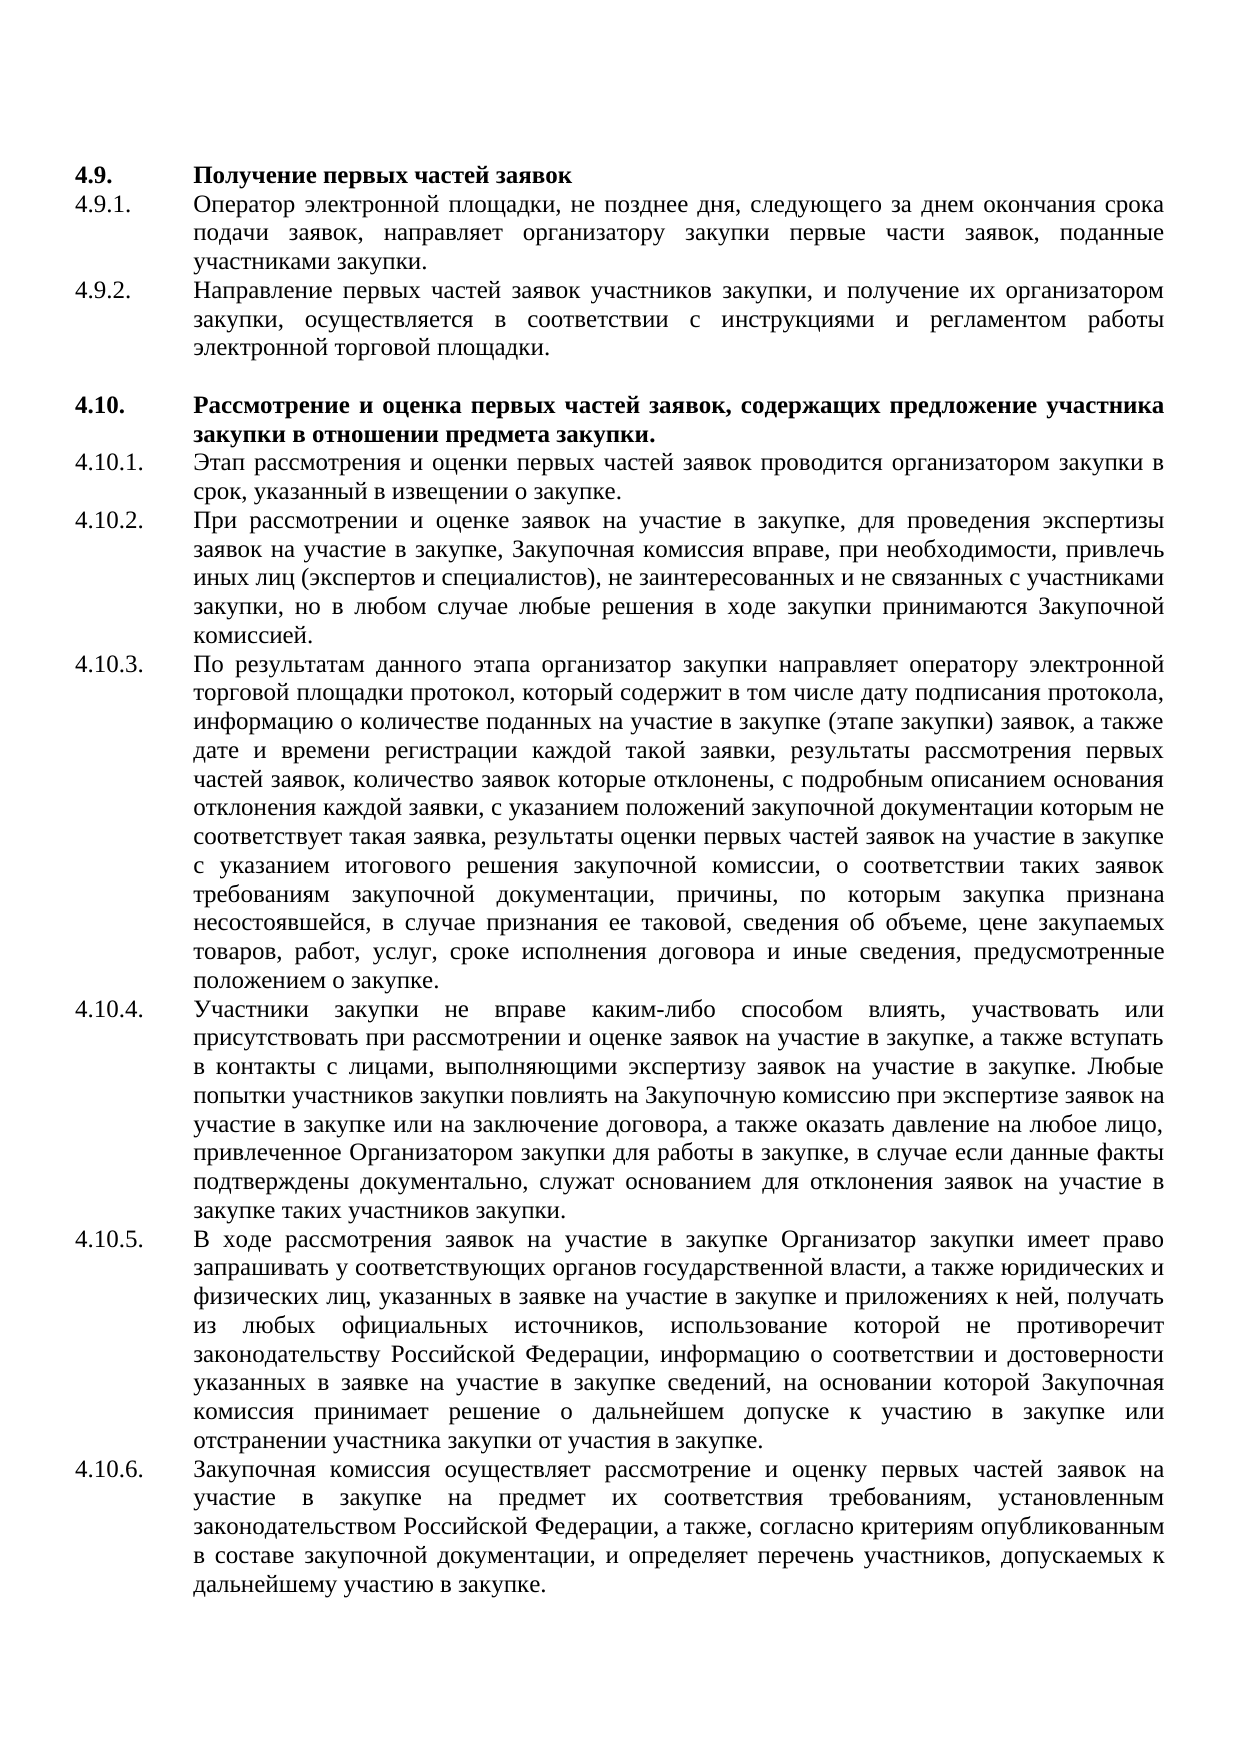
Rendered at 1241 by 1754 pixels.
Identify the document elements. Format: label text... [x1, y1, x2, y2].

list Направление первых частей заявок участников закупки, и получение их организатором закупки, осуществляется в соответствии с инструкциями и регламентом работы электронной торговой площадки. [75, 275, 1165, 361]
list Закупочная комиссия осуществляет рассмотрение и оценку первых частей заявок на участие в закупке на предмет их соответствия требованиям, установленным законодательством Российской Федерации, а также, согласно критериям опубликованным в составе закупочной документации, и определяет перечень участников, допускаемых к дальнейшему участию в закупке. [75, 1454, 1165, 1597]
list Участники закупки не вправе каким-либо способом влиять, участвовать или присутствовать при рассмотрении и оценке заявок на участие в закупке, а также вступать в контакты с лицами, выполняющими экспертизу заявок на участие в закупке. Любые попытки участников закупки повлиять на Закупочную комиссию при экспертизе заявок на участие в закупке или на заключение договора, а также оказать давление на любое лицо, привлеченное Организатором закупки для работы в закупке, в случае если данные факты подтверждены документально, служат основанием для отклонения заявок на участие в закупке таких участников закупки. [75, 994, 1165, 1224]
list По результатам данного этапа организатор закупки направляет оператору электронной торговой площадки протокол, который содержит в том числе дату подписания протокола, информацию о количестве поданных на участие в закупке (этапе закупки) заявок, а также дате и времени регистрации каждой такой заявки, результаты рассмотрения первых частей заявок, количество заявок которые отклонены, с подробным описанием основания отклонения каждой заявки, с указанием положений закупочной документации которым не соответствует такая заявка, результаты оценки первых частей заявок на участие в закупке с указанием итогового решения закупочной комиссии, о соответствии таких заявок требованиям закупочной документации, причины, по которым закупка признана несостоявшейся, в случае признания ее таковой, сведения об объеме, цене закупаемых товаров, работ, услуг, сроке исполнения договора и иные сведения, предусмотренные положением о закупке. [75, 649, 1165, 994]
list В ходе рассмотрения заявок на участие в закупке Организатор закупки имеет право запрашивать у соответствующих органов государственной власти, а также юридических и физических лиц, указанных в заявке на участие в закупке и приложениях к ней, получать из любых официальных источников, использование которой не противоречит законодательству Российской Федерации, информацию о соответствии и достоверности указанных в заявке на участие в закупке сведений, на основании которой Закупочная комиссия принимает решение о дальнейшем допуске к участию в закупке или отстранении участника закупки от участия в закупке. [75, 1224, 1165, 1454]
list Этап рассмотрения и оценки первых частей заявок проводится организатором закупки в срок, указанный в извещении о закупке. [75, 447, 1165, 505]
list Рассмотрение и оценка первых частей заявок, содержащих предложение участника закупки в отношении предмета закупки. [75, 390, 1165, 447]
list Получение первых частей заявок [75, 160, 1165, 189]
list При рассмотрении и оценке заявок на участие в закупке, для проведения экспертизы заявок на участие в закупке, Закупочная комиссия вправе, при необходимости, привлечь иных лиц (экспертов и специалистов), не заинтересованных и не связанных с участниками закупки, но в любом случае любые решения в ходе закупки принимаются Закупочной комиссией. [75, 505, 1165, 649]
list Оператор электронной площадки, не позднее дня, следующего за днем окончания срока подачи заявок, направляет организатору закупки первые части заявок, поданные участниками закупки. [75, 189, 1165, 275]
